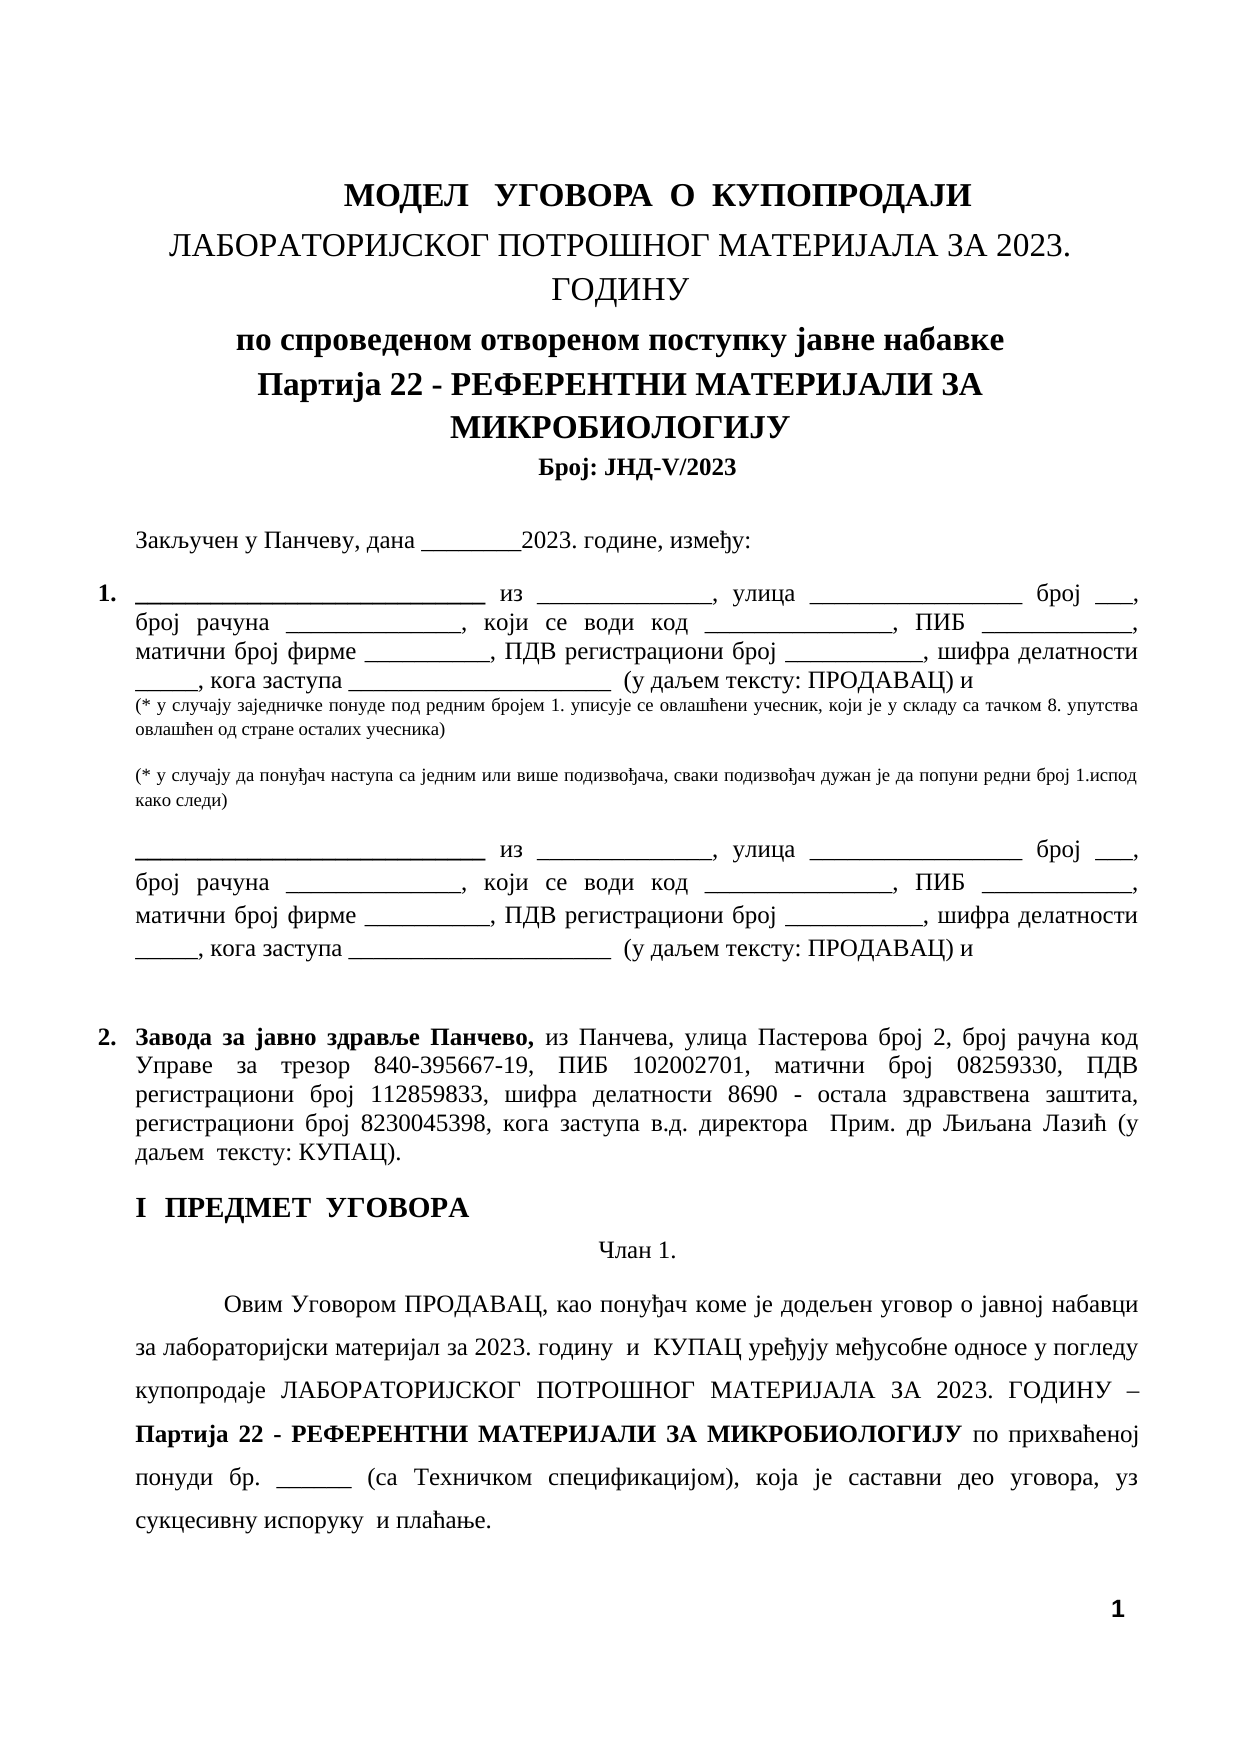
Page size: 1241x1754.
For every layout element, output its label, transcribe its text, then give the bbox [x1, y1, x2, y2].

text по спроведеном отвореном поступку јавне набавке [150, 320, 1090, 358]
text МОДЕЛ УГОВОРА О КУПОПРОДАЈИ [150, 175, 1090, 213]
text ЛАБОРАТОРИЈСКОГ ПОТРОШНОГ МАТЕРИЈАЛА ЗА 2023. ГОДИНУ [150, 225, 1090, 308]
text (* у случају да понуђач наступа са једним или више подизвођача, сваки подизвођач дужан је да попуни редни број 1.испод како следи) [135, 764, 1139, 810]
list ____________________________ из ______________, улица _________________ број ___, број рачуна ______________, који се води код _______________, ПИБ ____________, матични број фирме __________, ПДВ регистрациони број ___________, шифра делатности _____, кога заступа _____________________ (у даљем тексту: ПРОДАВАЦ) и [98, 578, 1139, 693]
text Закључен у Панчеву, дана ________2023. године, између: [135, 525, 1139, 553]
text ____________________________ из ______________, улица _________________ број ___, број рачуна ______________, који се води код _______________, ПИБ ____________, матични број фирме __________, ПДВ регистрациони број ___________, шифра делатности _____, кога заступа _____________________ (у даљем тексту: ПРОДАВАЦ) и [135, 834, 1139, 962]
text Број: ЈНД-V/2023 [135, 452, 1139, 481]
list Завода за јавно здравље Панчево, из Панчева, улица Пастерова број 2, број рачуна код Управе за трезор 840-395667-19, ПИБ 102002701, матични број 08259330, ПДВ регистрациони број 112859833, шифра делатности 8690 - остала здравствена заштита, регистрациони број 8230045398, кога заступа в.д. директора Прим. др Љиљана Лазић (у даљем тексту: КУПАЦ). [98, 1022, 1139, 1166]
text Овим Уговором ПРОДАВАЦ, као понуђач коме је додељен уговор о јавној набавци за лабораторијски материјал за 2023. годину и КУПАЦ уређују међусобне односе у погледу купопродаје ЛАБОРАТОРИЈСКОГ ПОТРОШНОГ МАТЕРИЈАЛА ЗА 2023. ГОДИНУ – Партија 22 - РЕФЕРЕНТНИ МАТЕРИЈАЛИ ЗА МИКРОБИОЛОГИЈУ по прихваћеној понуди бр. ______ (са Техничком спецификацијом), која је саставни део уговора, уз сукцесивну испоруку и плаћање. [135, 1289, 1139, 1534]
text Члан 1. [135, 1235, 1139, 1264]
text I ПРЕДМЕТ УГОВОРА [135, 1191, 1139, 1224]
text Партија 22 - РЕФЕРЕНТНИ МАТЕРИЈАЛИ ЗА МИКРОБИОЛОГИЈУ [150, 364, 1090, 446]
text (* у случају заједничке понуде под редним бројем 1. уписује се овлашћени учесник, који је у складу са тачком 8. упутства овлашћен од стране осталих учесника) [135, 693, 1139, 740]
